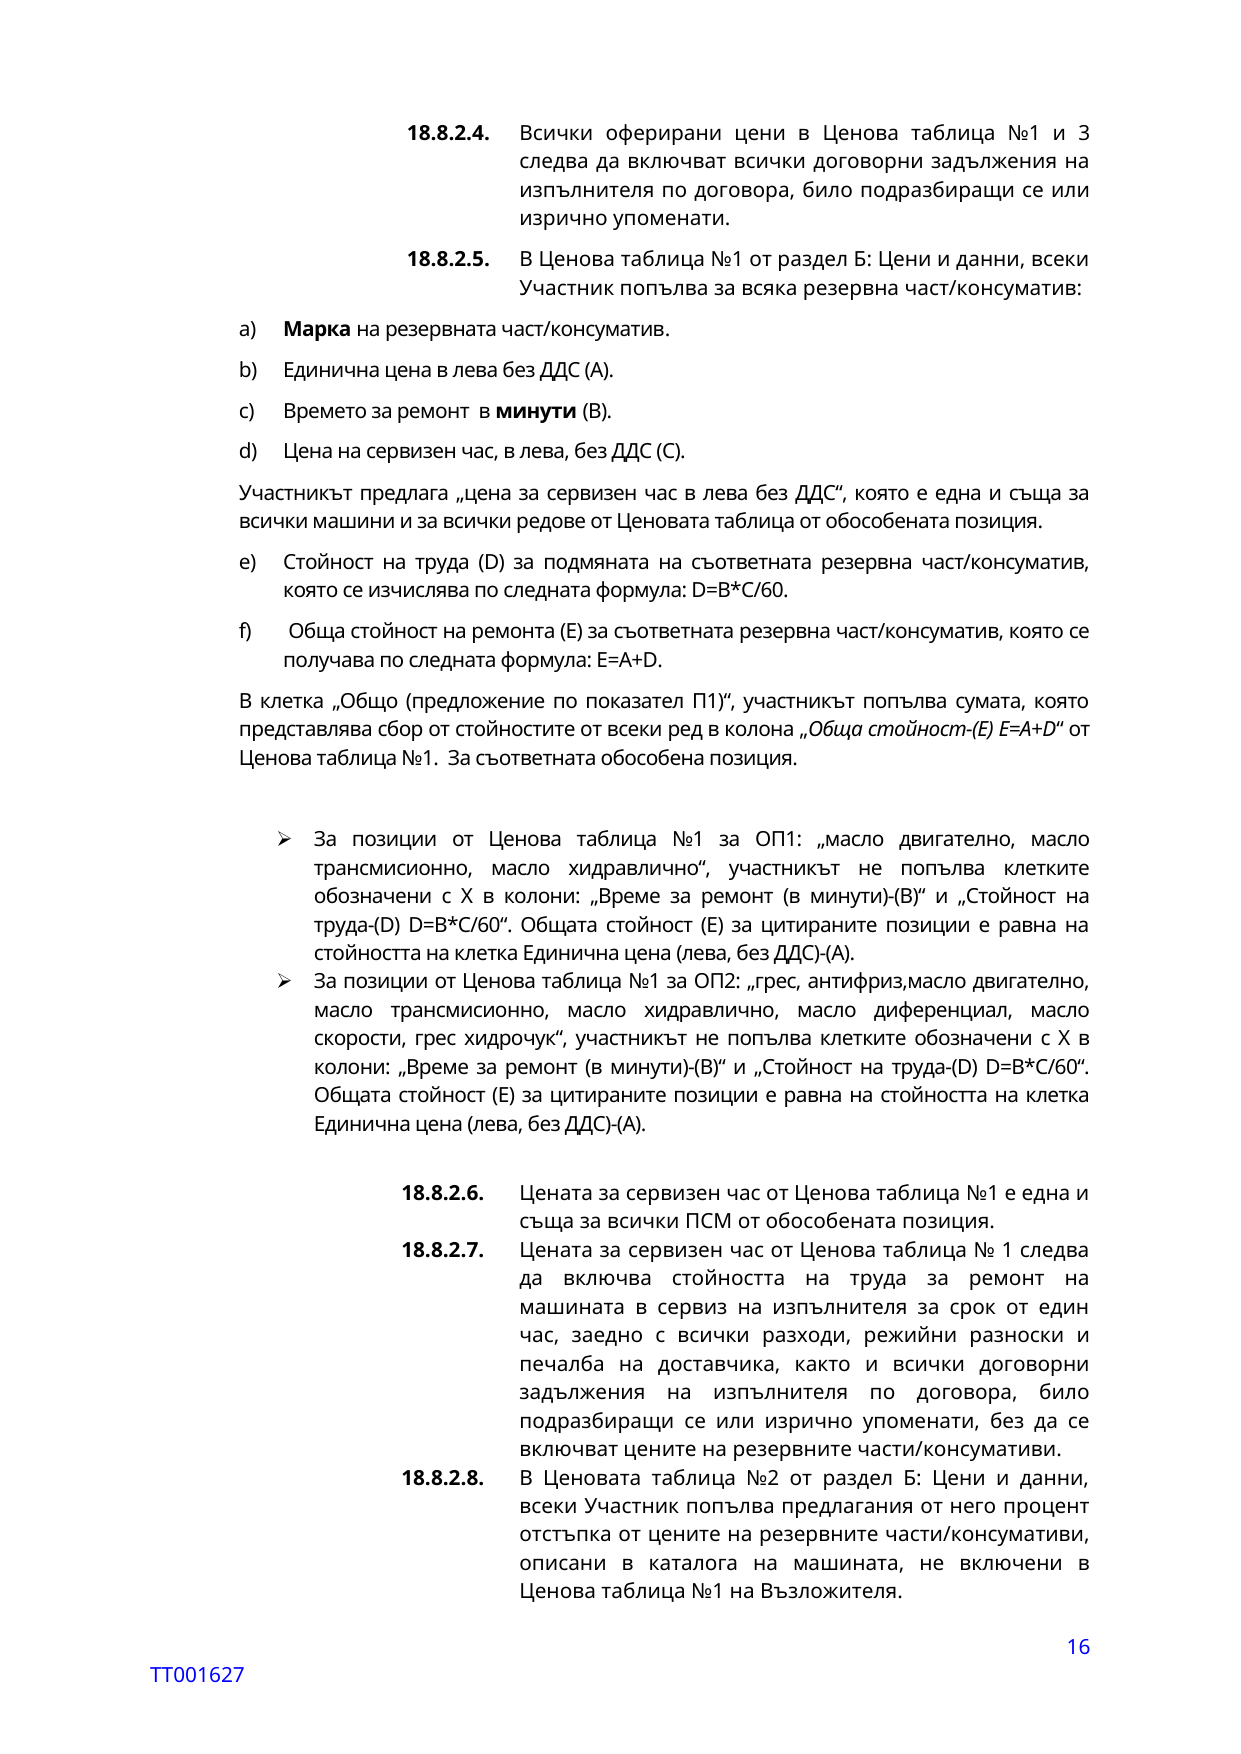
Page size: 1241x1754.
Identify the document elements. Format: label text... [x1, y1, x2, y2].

list Всички оферирани цени в Ценова таблица №1 и 3 следва да включват всички договорни задължения на изпълнителя по договора, било подразбиращи се или изрично упоменати. [407, 118, 1090, 232]
list За позиции от Ценова таблица №1 за ОП1: „масло двигателно, масло трансмисионно, масло хидравлично“, участникът не попълва клетките обозначени с Х в колони: „Време за ремонт (в минути)-(В)“ и „Стойност на труда-(D) D=B*C/60“. Общата стойност (Е) за цитираните позиции е равна на стойността на клетка Единична цена (лева, без ДДС)-(А). [276, 824, 1090, 967]
list Стойност на труда (D) за подмяната на съответната резервна част/консуматив, която се изчислява по следната формула: D=B*C/60. [239, 547, 1090, 604]
text Участникът предлага „цена за сервизен час в лева без ДДС“, която е една и съща за всички машини и за всички редове от Ценовата таблица от обособената позиция. [239, 478, 1090, 534]
list Марка на резервната част/консуматив. [239, 314, 1090, 342]
list В Ценова таблица №1 от раздел Б: Цени и данни, всеки Участник попълва за всяка резервна част/консуматив: [407, 244, 1090, 301]
list Обща стойност на ремонта (Е) за съответната резервна част/консуматив, която се получава по следната формула: Е=A+D. [239, 616, 1090, 673]
list Цената за сервизен час от Ценова таблица №1 е една и съща за всички ПСМ от обособената позиция. [401, 1178, 1090, 1235]
text В клетка „Общо (предложение по показател П1)“, участникът попълва сумата, която представлява сбор от стойностите от всеки ред в колона „Обща стойност-(E) Е=А+D“ от Ценова таблица №1. За съответната обособена позиция. [239, 686, 1090, 771]
list За позиции от Ценова таблица №1 за ОП2: „грес, антифриз,масло двигателно, масло трансмисионно, масло хидравлично, масло диференциал, масло скорости, грес хидрочук“, участникът не попълва клетките обозначени с Х в колони: „Време за ремонт (в минути)-(В)“ и „Стойност на труда-(D) D=B*C/60“. Общата стойност (Е) за цитираните позиции е равна на стойността на клетка Единична цена (лева, без ДДС)-(А). [276, 967, 1090, 1137]
list Единична цена в лева без ДДС (A). [239, 355, 1090, 383]
list Цената за сервизен час от Ценова таблица № 1 следва да включва стойността на труда за ремонт на машината в сервиз на изпълнителя за срок от един час, заедно с всички разходи, режийни разноски и печалба на доставчика, както и всички договорни задължения на изпълнителя по договора, било подразбиращи се или изрично упоменати, без да се включват цените на резервните части/консумативи. [401, 1235, 1090, 1463]
list В Ценовата таблица №2 от раздел Б: Цени и данни, всеки Участник попълва предлагания от него процент отстъпка от цените на резервните части/консумативи, описани в каталога на машината, не включени в Ценова таблица №1 на Възложителя. [401, 1463, 1090, 1605]
list Времето за ремонт в минути (B). [239, 396, 1090, 424]
list Цена на сервизен час, в лева, без ДДС (C). [239, 437, 1090, 465]
